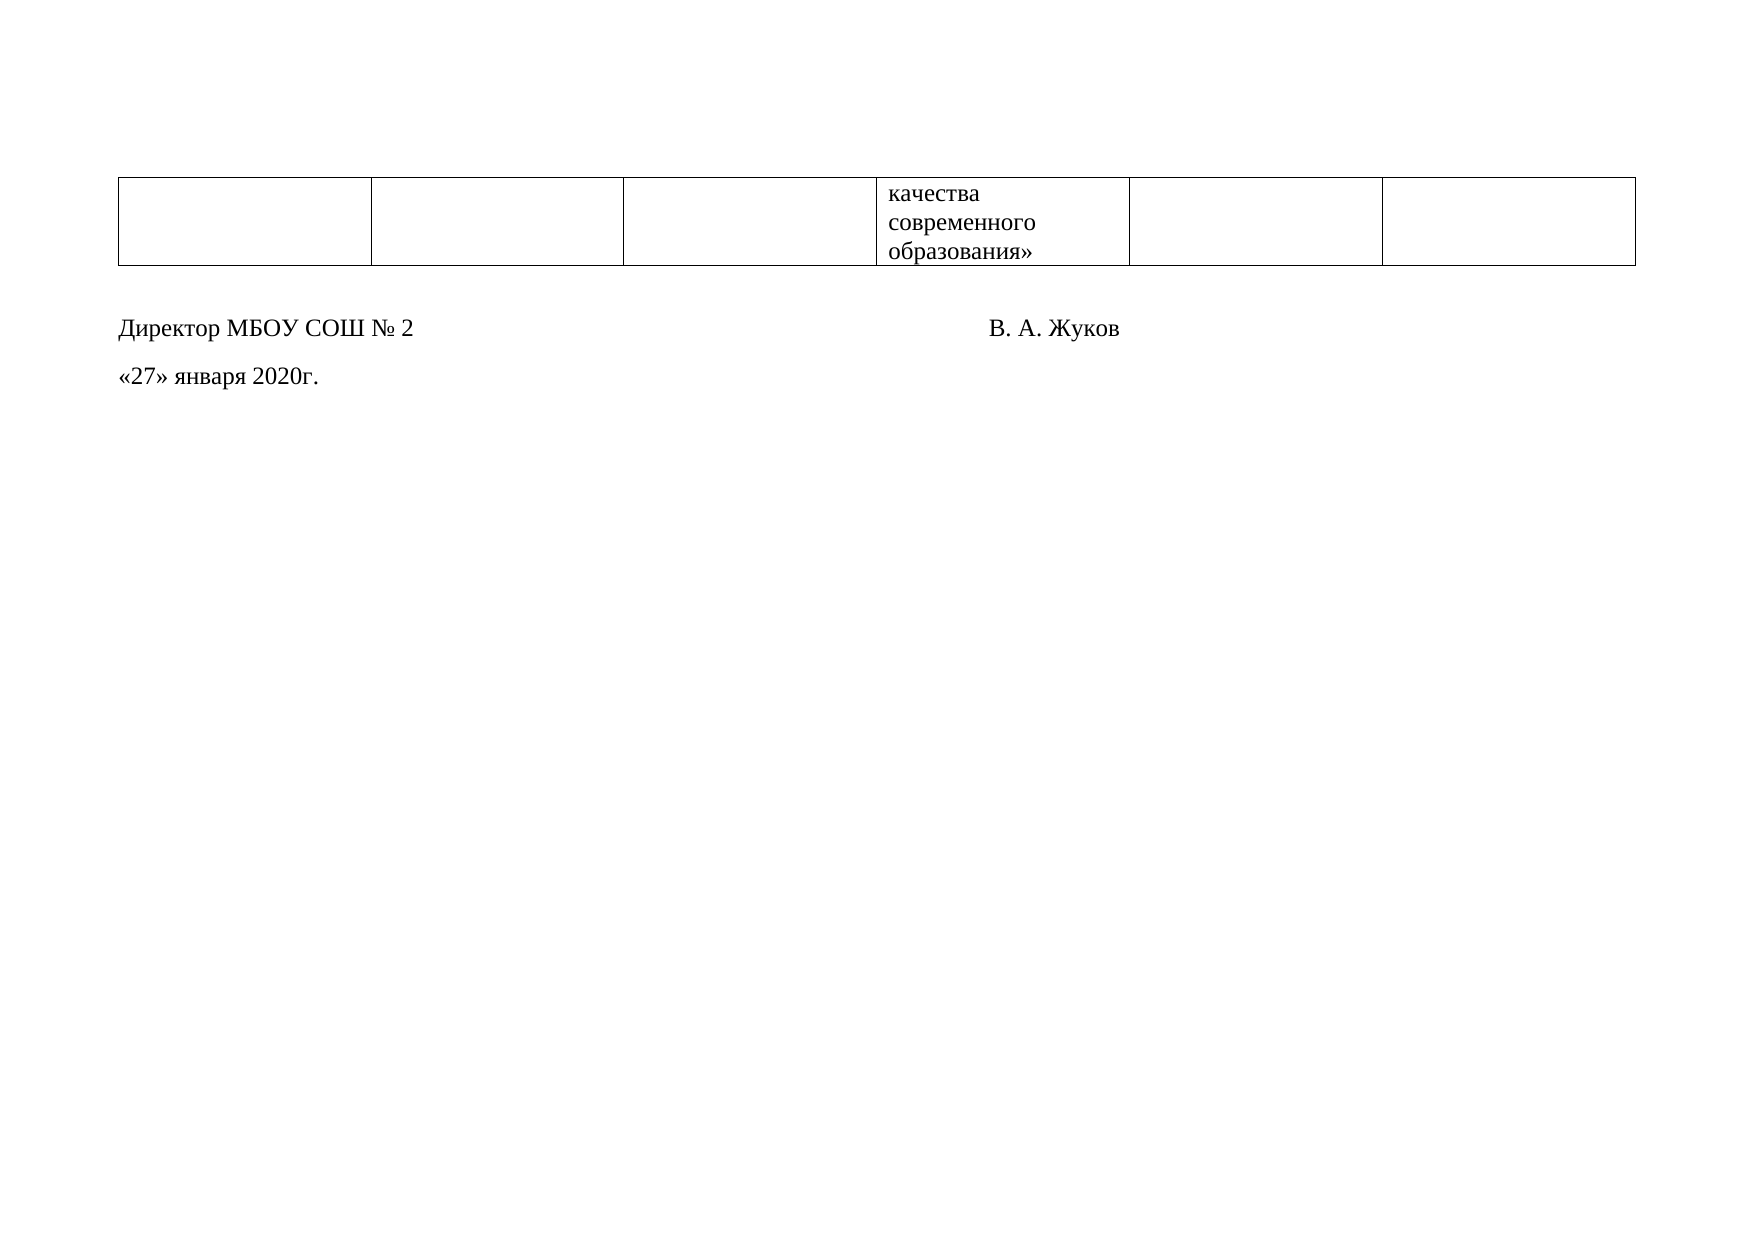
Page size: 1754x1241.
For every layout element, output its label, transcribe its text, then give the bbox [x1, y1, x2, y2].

text Директор МБОУ СОШ № 2 В. А. Жуков [118, 313, 1636, 342]
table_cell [119, 178, 371, 264]
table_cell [624, 178, 876, 264]
text «27» января 2020г. [118, 361, 1636, 390]
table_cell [877, 178, 1129, 264]
table_cell 5 [372, 178, 623, 264]
table_cell 4 [1130, 178, 1382, 264]
table_cell 4 [1383, 178, 1635, 264]
